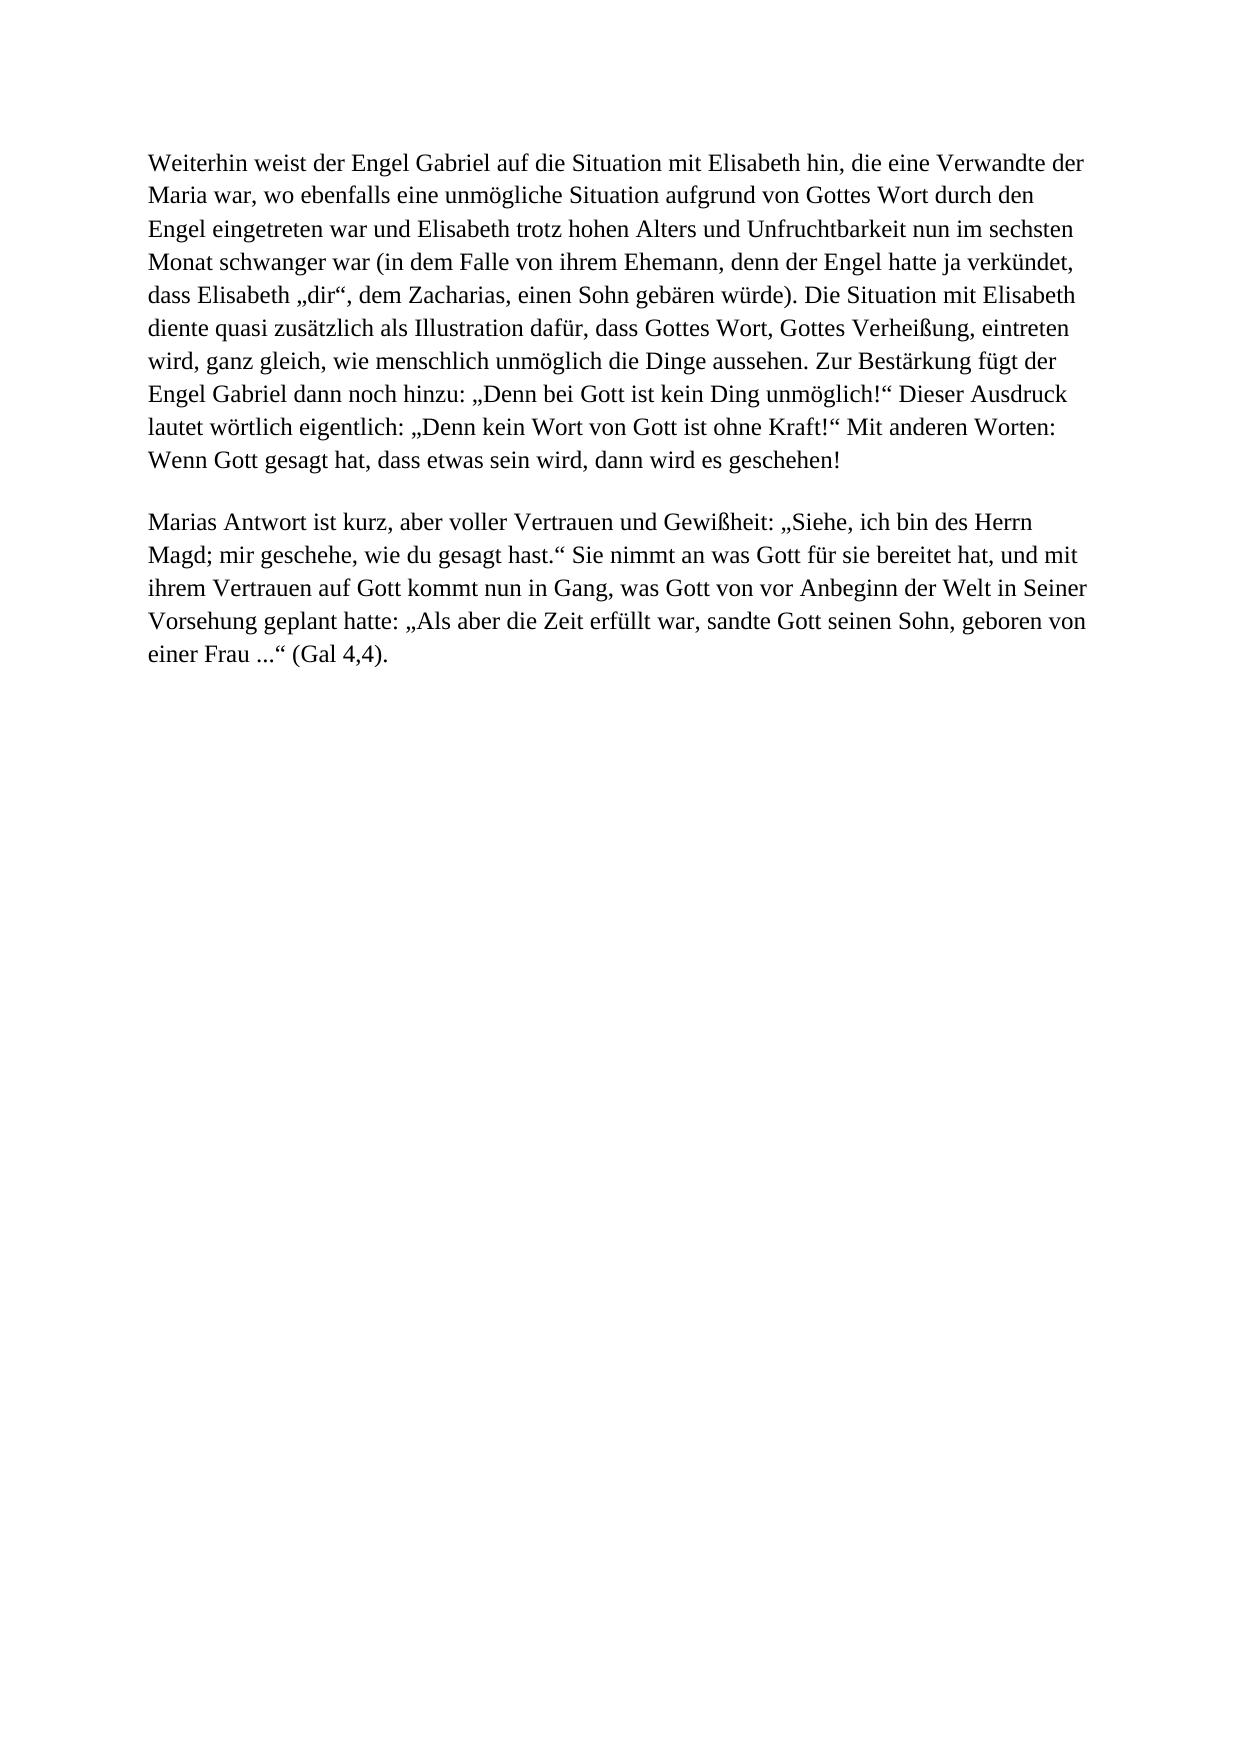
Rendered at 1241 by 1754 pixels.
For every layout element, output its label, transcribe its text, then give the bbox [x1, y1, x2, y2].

text Marias Antwort ist kurz, aber voller Vertrauen und Gewißheit: „Siehe, ich bin des Herrn Magd; mir geschehe, wie du gesagt hast.“ Sie nimmt an was Gott für sie bereitet hat, und mit ihrem Vertrauen auf Gott kommt nun in Gang, was Gott von vor Anbeginn der Welt in Seiner Vorsehung geplant hatte: „Als aber die Zeit erfüllt war, sandte Gott seinen Sohn, geboren von einer Frau ...“ (Gal 4,4). [148, 507, 1093, 668]
text Weiterhin weist der Engel Gabriel auf die Situation mit Elisabeth hin, die eine Verwandte der Maria war, wo ebenfalls eine unmögliche Situation aufgrund von Gottes Wort durch den Engel eingetreten war und Elisabeth trotz hohen Alters und Unfruchtbarkeit nun im sechsten Monat schwanger war (in dem Falle von ihrem Ehemann, denn der Engel hatte ja verkündet, dass Elisabeth „dir“, dem Zacharias, einen Sohn gebären würde). Die Situation mit Elisabeth diente quasi zusätzlich als Illustration dafür, dass Gottes Wort, Gottes Verheißung, eintreten wird, ganz gleich, wie menschlich unmöglich die Dinge aussehen. Zur Bestärkung fügt der Engel Gabriel dann noch hinzu: „Denn bei Gott ist kein Ding unmöglich!“ Dieser Ausdruck lautet wörtlich eigentlich: „Denn kein Wort von Gott ist ohne Kraft!“ Mit anderen Worten: Wenn Gott gesagt hat, dass etwas sein wird, dann wird es geschehen! [148, 148, 1093, 473]
